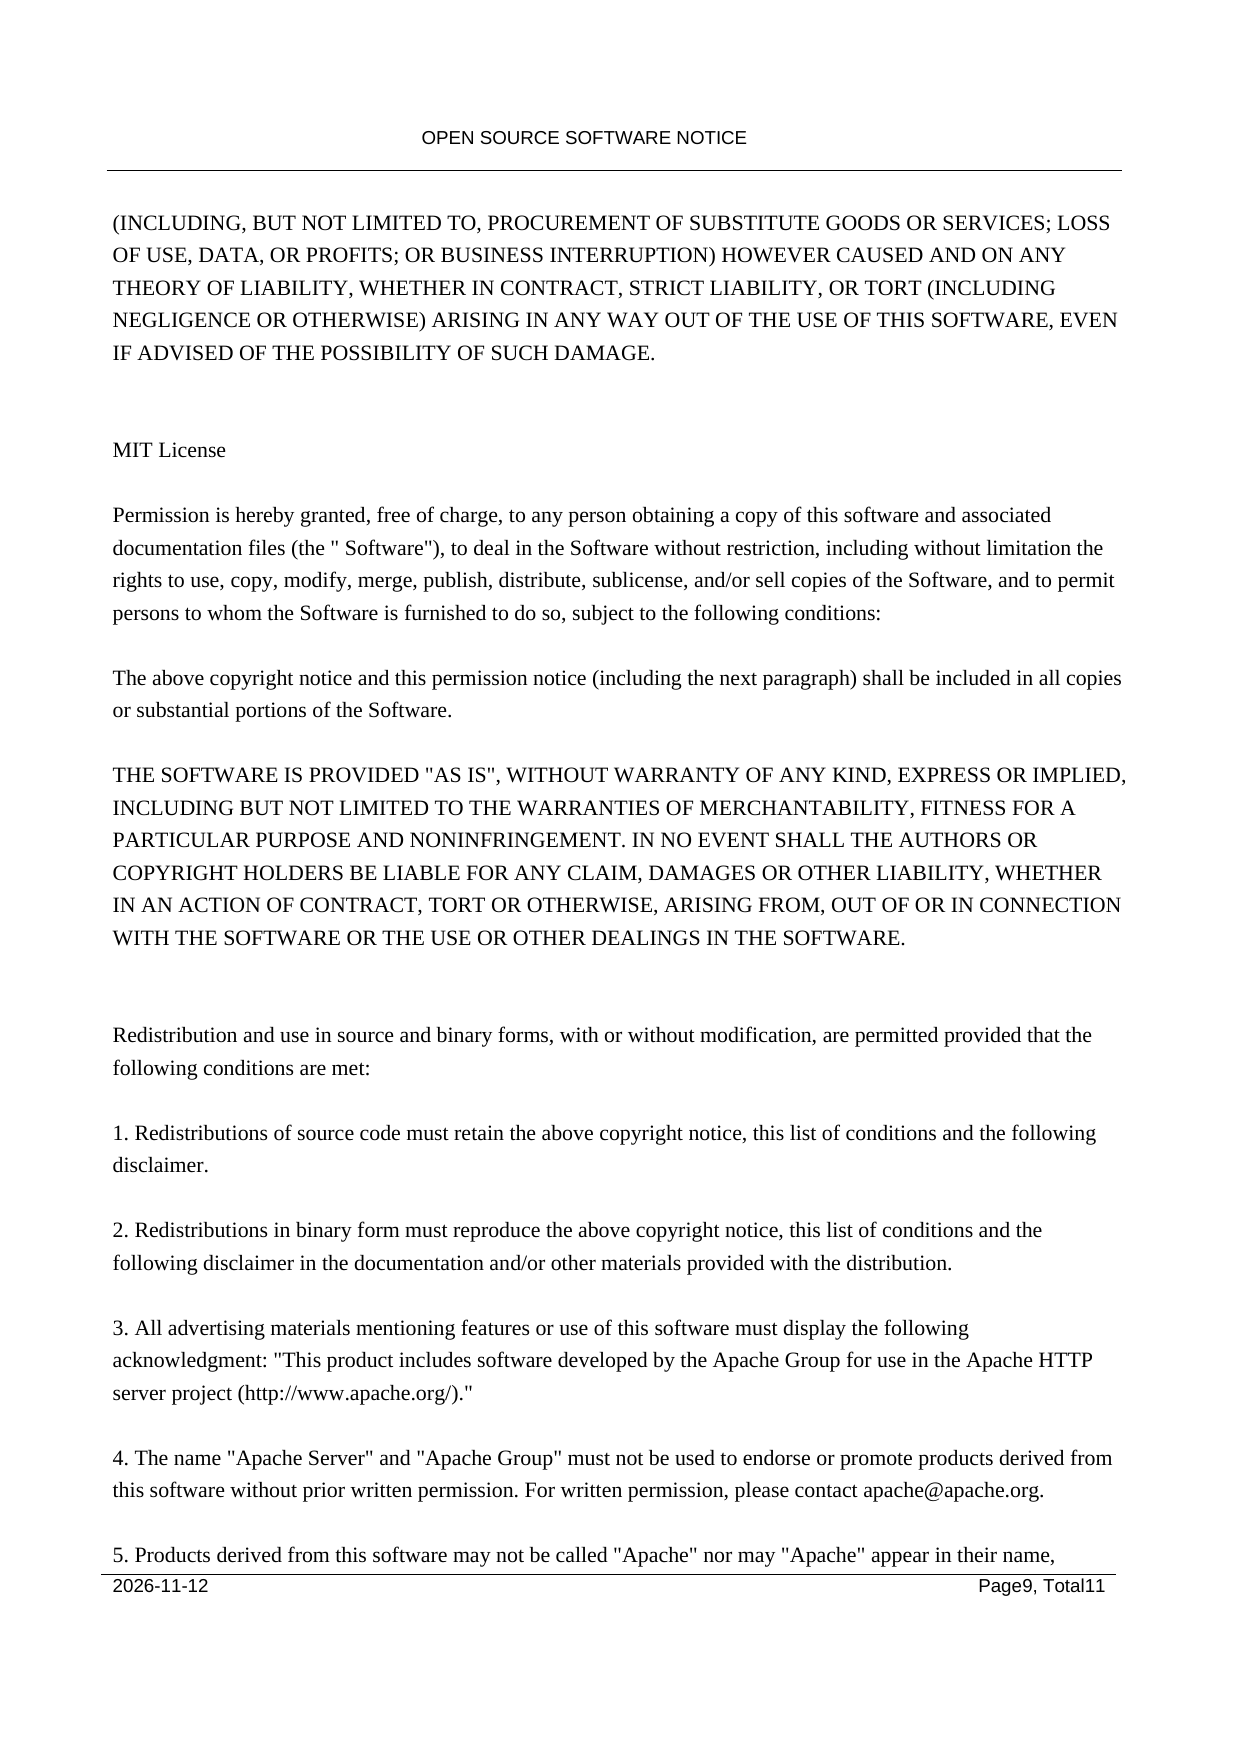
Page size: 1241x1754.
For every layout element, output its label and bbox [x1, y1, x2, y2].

text [112, 206, 1128, 1571]
